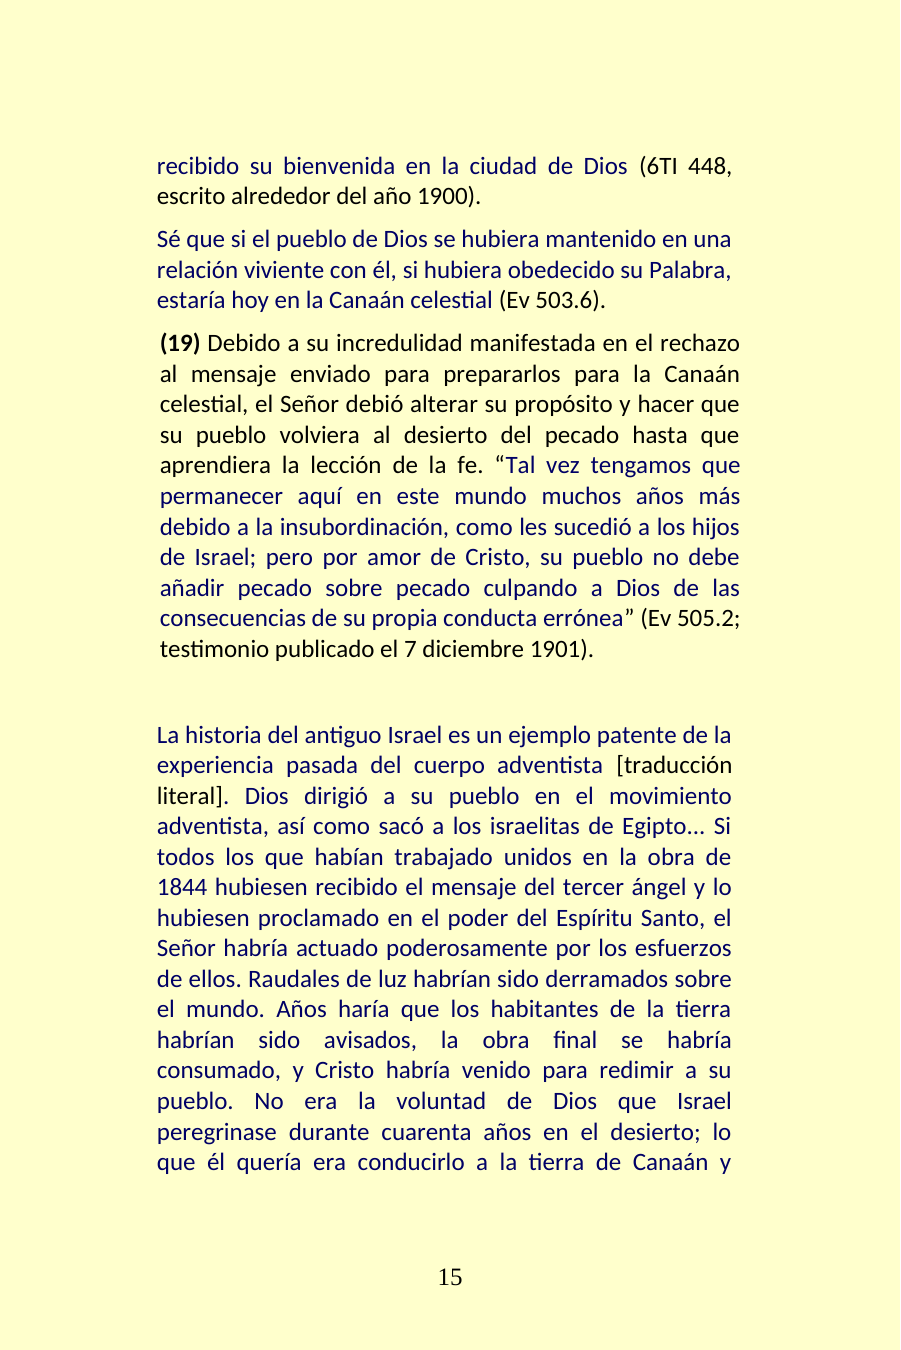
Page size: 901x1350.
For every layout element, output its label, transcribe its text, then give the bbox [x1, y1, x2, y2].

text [157, 719, 732, 1177]
text (19) Debido a su incredulidad manifestada en el rechazo al mensaje enviado para prepararlos para la Canaán celestial, el Señor debió alterar su propósito y hacer que su pueblo volviera al desierto del pecado hasta que aprendiera la lección de la fe. “Tal vez tengamos que permanecer aquí en este mundo muchos años más debido a la insubordinación, como les sucedió a los hijos de Israel; pero por amor de Cristo, su pueblo no debe añadir pecado sobre pecado culpando a Dios de las consecuencias de su propia conducta errónea” (Ev 505.2; testimonio publicado el 7 diciembre 1901). [159, 328, 741, 663]
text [157, 150, 732, 211]
text Sé que si el pueblo de Dios se hubiera mantenido en una relación viviente con él, si hubiera obedecido su Palabra, estaría hoy en la Canaán celestial (Ev 503.6). [157, 223, 732, 315]
